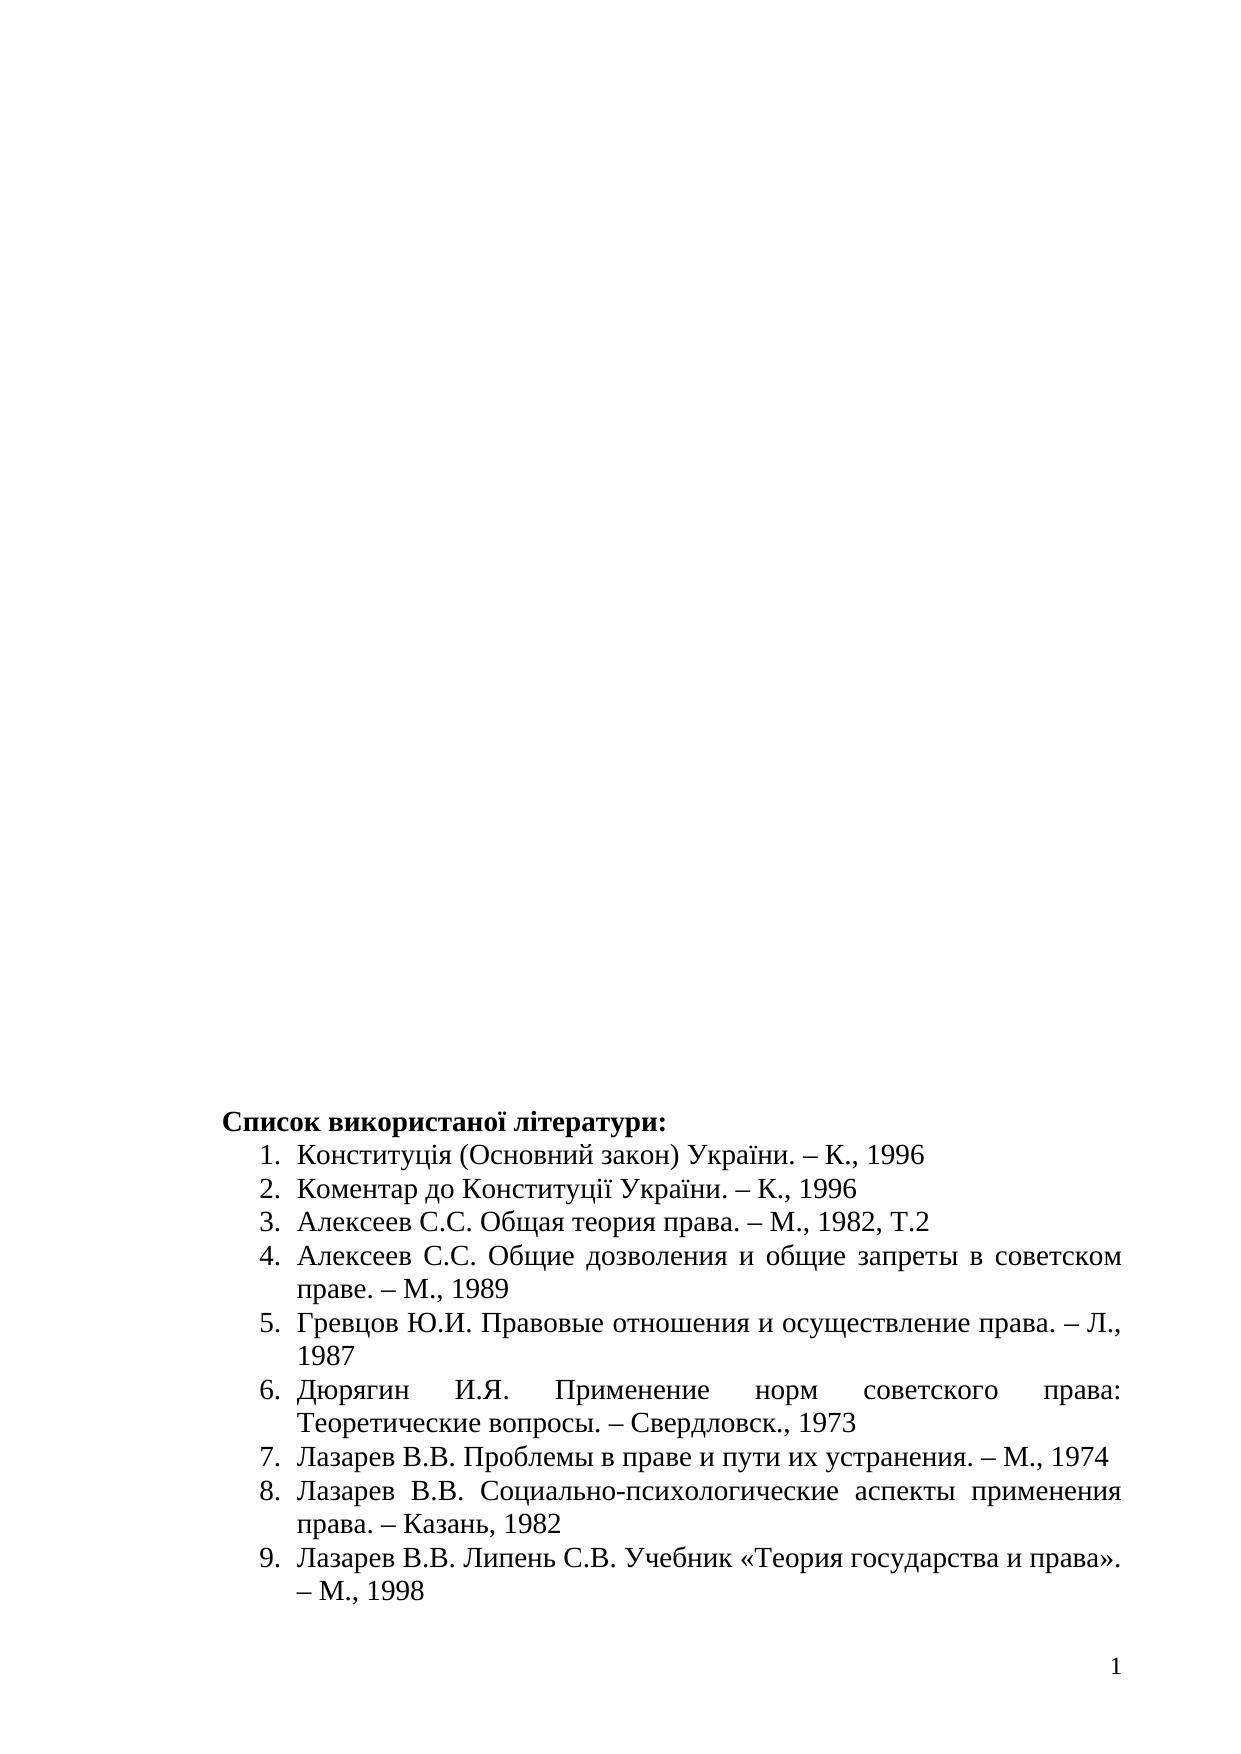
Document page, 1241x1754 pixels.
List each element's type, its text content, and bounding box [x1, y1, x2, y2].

list Лазарев В.В. Липень С.В. Учебник «Теория государства и права». – М., 1998 [259, 1540, 1122, 1607]
list Лазарев В.В. Проблемы в праве и пути их устранения. – М., 1974 [259, 1439, 1122, 1473]
list Дюрягин И.Я. Применение норм советского права: Теоретические вопросы. – Свердловск., 1973 [259, 1372, 1122, 1439]
list Конституція (Основний закон) України. – К., 1996 [259, 1137, 1122, 1171]
list Гревцов Ю.И. Правовые отношения и осуществление права. – Л., 1987 [259, 1305, 1122, 1372]
list Коментар до Конституції України. – К., 1996 [259, 1171, 1122, 1204]
list Лазарев В.В. Социально-психологические аспекты применения права. – Казань, 1982 [259, 1473, 1122, 1540]
text Список використаної літератури: [148, 1104, 1122, 1137]
list Алексеев С.С. Общая теория права. – М., 1982, Т.2 [259, 1204, 1122, 1238]
list Алексеев С.С. Общие дозволения и общие запреты в советском праве. – М., 1989 [259, 1238, 1122, 1305]
